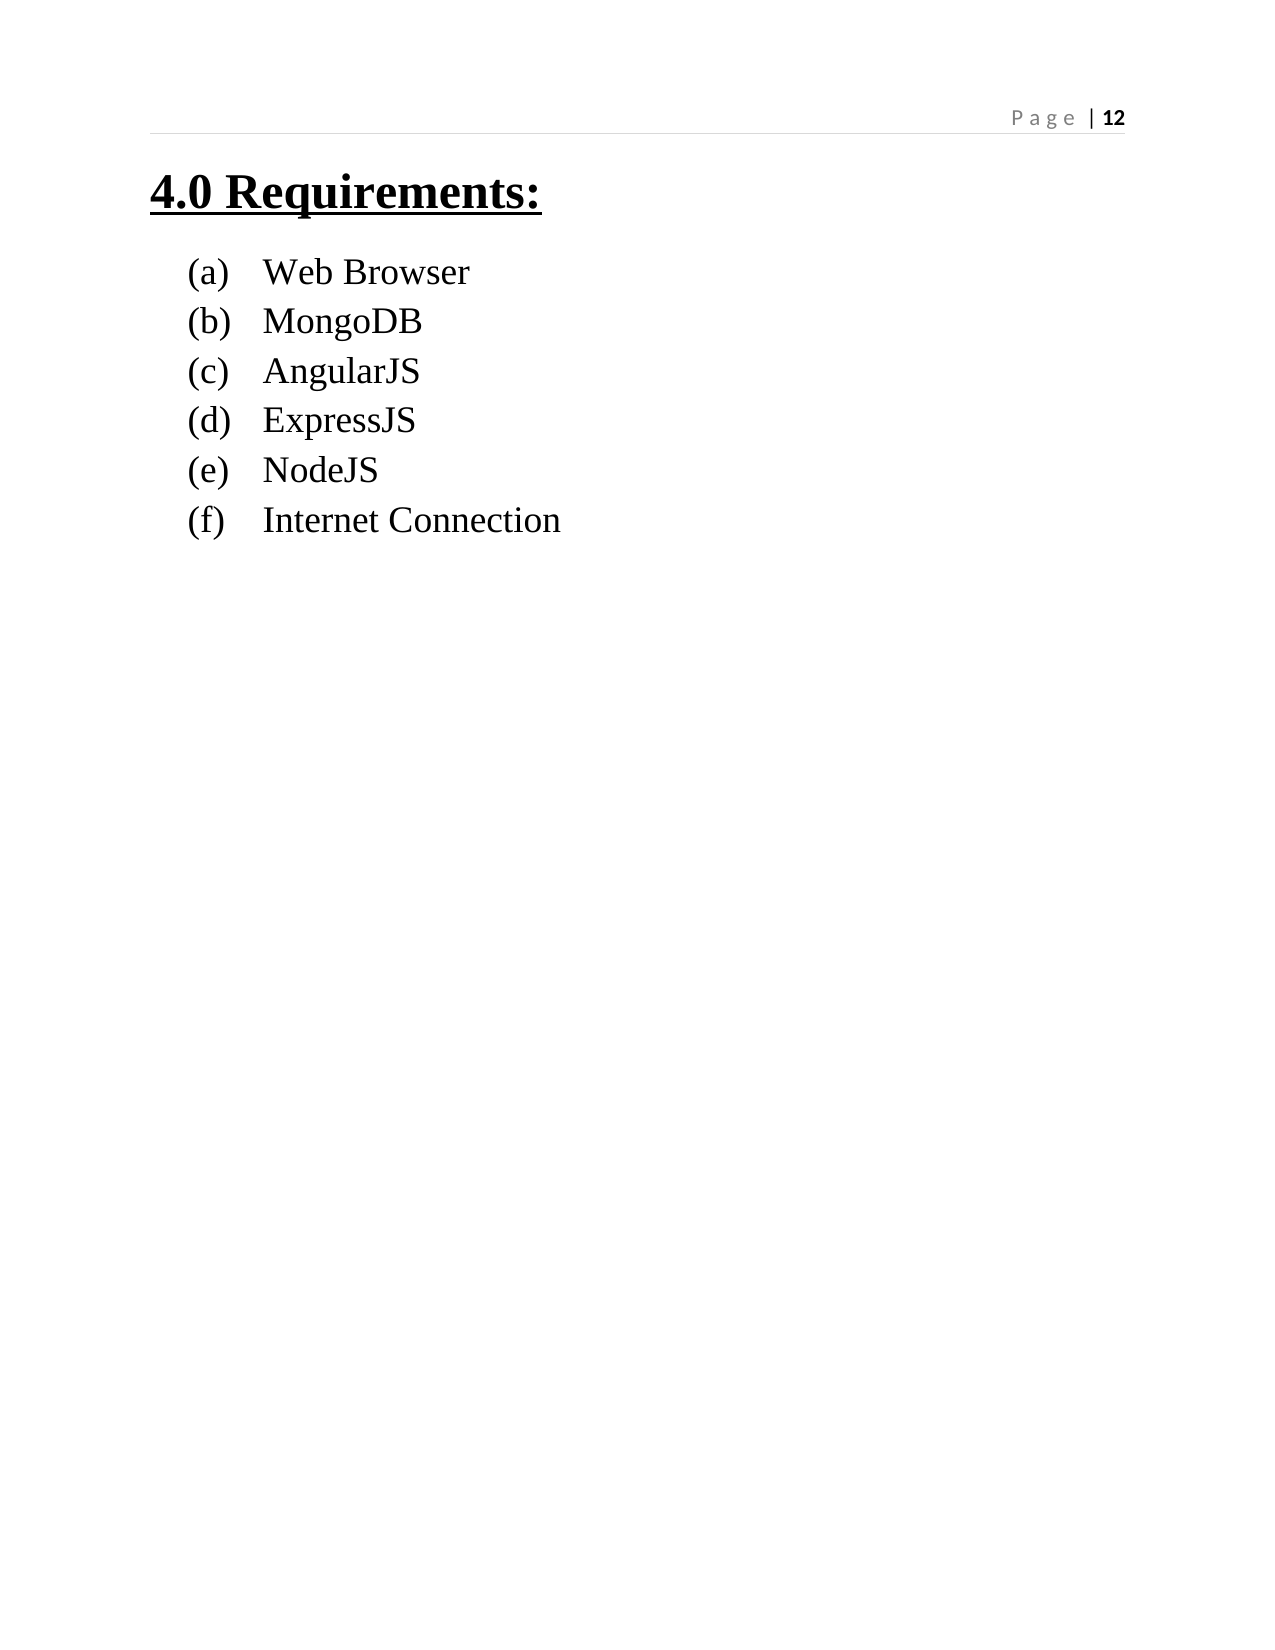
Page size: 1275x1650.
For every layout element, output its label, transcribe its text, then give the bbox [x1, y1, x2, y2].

list MongoDB [187, 299, 1125, 342]
list Web Browser [187, 249, 1125, 292]
list ExpressJS [187, 398, 1125, 441]
text 4.0 Requirements: [150, 162, 1125, 220]
list NodeJS [187, 447, 1125, 491]
list AngularJS [187, 348, 1125, 391]
list Internet Connection [187, 497, 1125, 540]
